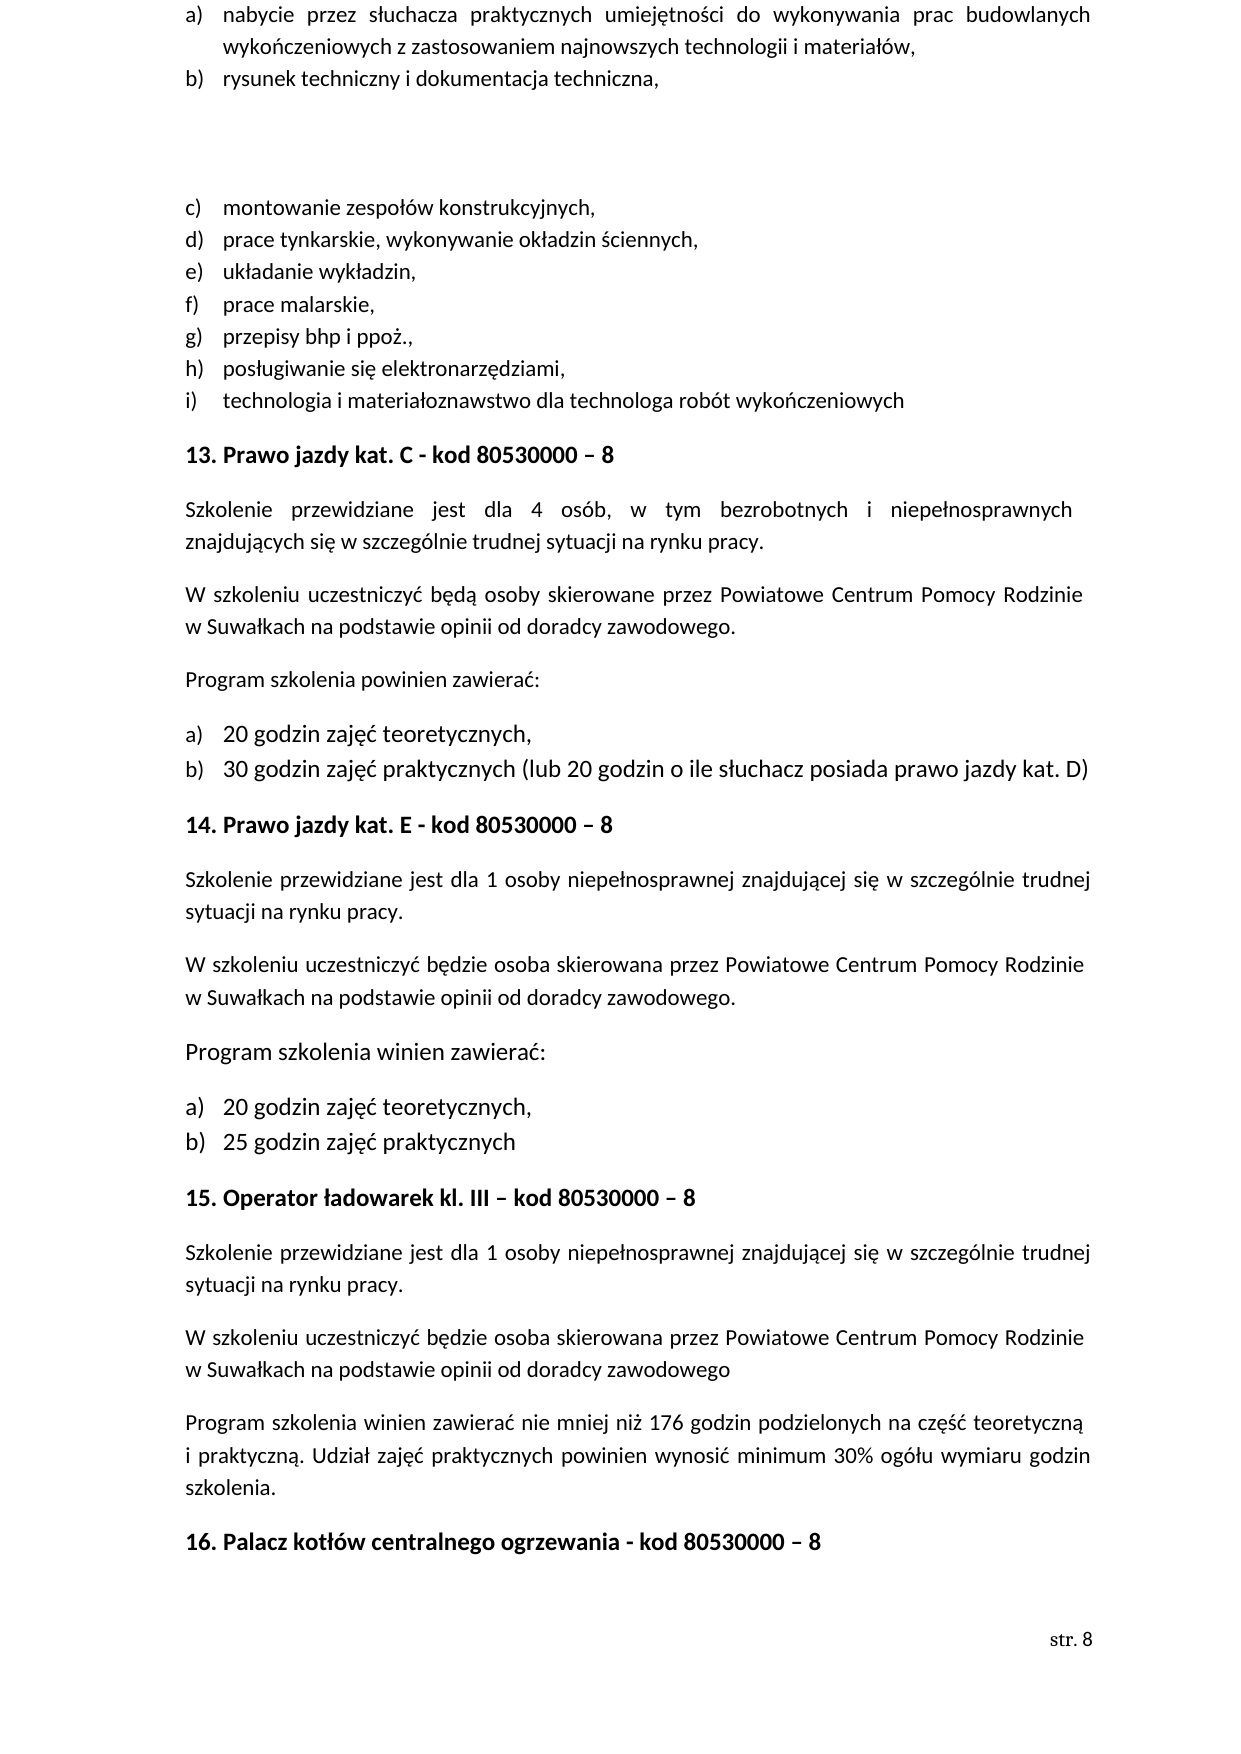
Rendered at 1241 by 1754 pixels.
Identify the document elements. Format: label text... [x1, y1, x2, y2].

list 25 godzin zajęć praktycznych [185, 1126, 1092, 1157]
list 30 godzin zajęć praktycznych (lub 20 godzin o ile słuchacz posiada prawo jazdy kat. D) [185, 753, 1092, 784]
list 20 godzin zajęć teoretycznych, [185, 718, 1092, 749]
list montowanie zespołów konstrukcyjnych, [185, 193, 1092, 221]
text 16. Palacz kotłów centralnego ogrzewania - kod 80530000 – 8 [185, 1526, 1092, 1556]
text Szkolenie przewidziane jest dla 4 osób, w tym bezrobotnych i niepełnosprawnych znajdujących się w szczególnie trudnej sytuacji na rynku pracy. [185, 495, 1092, 555]
list prace tynkarskie, wykonywanie okładzin ściennych, [185, 225, 1092, 253]
text Szkolenie przewidziane jest dla 1 osoby niepełnosprawnej znajdującej się w szczególnie trudnej sytuacji na rynku pracy. [185, 865, 1092, 925]
text 13. Prawo jazdy kat. C - kod 80530000 – 8 [185, 439, 1092, 470]
list przepisy bhp i ppoż., [185, 322, 1092, 350]
text W szkoleniu uczestniczyć będzie osoba skierowana przez Powiatowe Centrum Pomocy Rodzinie w Suwałkach na podstawie opinii od doradcy zawodowego. [185, 950, 1092, 1011]
text Program szkolenia powinien zawierać: [185, 666, 1092, 693]
text W szkoleniu uczestniczyć będą osoby skierowane przez Powiatowe Centrum Pomocy Rodzinie w Suwałkach na podstawie opinii od doradcy zawodowego. [185, 580, 1092, 641]
text W szkoleniu uczestniczyć będzie osoba skierowana przez Powiatowe Centrum Pomocy Rodzinie w Suwałkach na podstawie opinii od doradcy zawodowego [185, 1323, 1092, 1383]
text Szkolenie przewidziane jest dla 1 osoby niepełnosprawnej znajdującej się w szczególnie trudnej sytuacji na rynku pracy. [185, 1238, 1092, 1298]
list układanie wykładzin, [185, 257, 1092, 286]
list technologia i materiałoznawstwo dla technologa robót wykończeniowych [185, 386, 1092, 414]
list rysunek techniczny i dokumentacja techniczna, [185, 64, 1092, 92]
text Program szkolenia winien zawierać: [185, 1036, 1092, 1066]
text Program szkolenia winien zawierać nie mniej niż 176 godzin podzielonych na część teoretyczną i praktyczną. Udział zajęć praktycznych powinien wynosić minimum 30% ogółu wymiaru godzin szkolenia. [185, 1408, 1092, 1501]
text 15. Operator ładowarek kl. III – kod 80530000 – 8 [185, 1182, 1092, 1213]
list nabycie przez słuchacza praktycznych umiejętności do wykonywania prac budowlanych wykończeniowych z zastosowaniem najnowszych technologii i materiałów, [185, 0, 1092, 60]
text 14. Prawo jazdy kat. E - kod 80530000 – 8 [185, 809, 1092, 840]
list prace malarskie, [185, 290, 1092, 318]
list posługiwanie się elektronarzędziami, [185, 354, 1092, 382]
list 20 godzin zajęć teoretycznych, [185, 1091, 1092, 1122]
